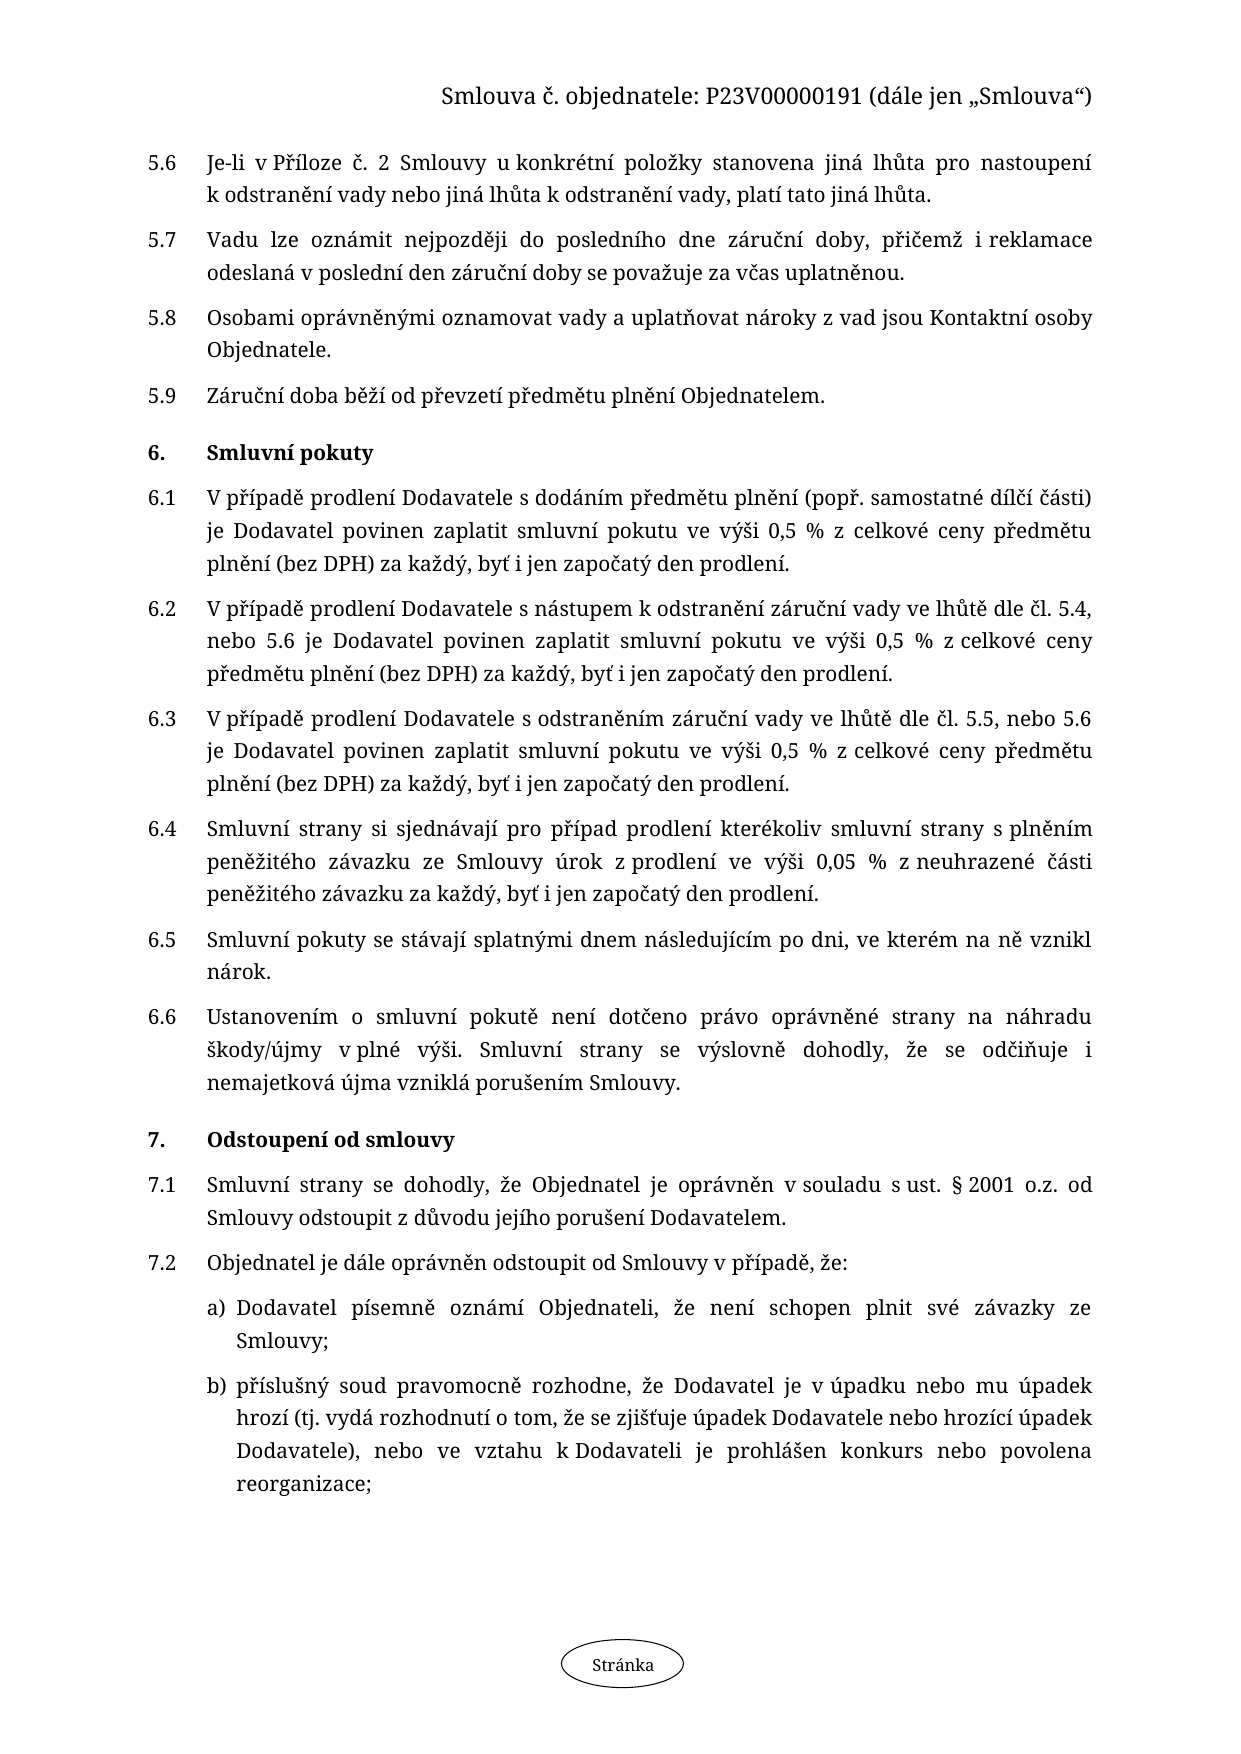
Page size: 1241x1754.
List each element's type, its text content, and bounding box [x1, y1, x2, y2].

list Odstoupení od smlouvy [148, 1125, 1093, 1154]
list Smluvní pokuty [148, 438, 1093, 467]
list příslušný soud pravomocně rozhodne, že Dodavatel je v úpadku nebo mu úpadek hrozí (tj. vydá rozhodnutí o tom, že se zjišťuje úpadek Dodavatele nebo hrozící úpadek Dodavatele), nebo ve vztahu k Dodavateli je prohlášen konkurs nebo povolena reorganizace; [207, 1371, 1093, 1497]
list Vadu lze oznámit nejpozději do posledního dne záruční doby, přičemž i reklamace odeslaná v poslední den záruční doby se považuje za včas uplatněnou. [148, 225, 1093, 286]
list Je-li v Příloze č. 2 Smlouvy u konkrétní položky stanovena jiná lhůta pro nastoupení k odstranění vady nebo jiná lhůta k odstranění vady, platí tato jiná lhůta. [148, 148, 1093, 209]
list Smluvní pokuty se stávají splatnými dnem následujícím po dni, ve kterém na ně vznikl nárok. [148, 925, 1093, 986]
list Záruční doba běží od převzetí předmětu plnění Objednatelem. [148, 381, 1093, 409]
list Osobami oprávněnými oznamovat vady a uplatňovat nároky z vad jsou Kontaktní osoby Objednatele. [148, 303, 1093, 364]
list V případě prodlení Dodavatele s odstraněním záruční vady ve lhůtě dle čl. 5.5, nebo 5.6 je Dodavatel povinen zaplatit smluvní pokutu ve výši 0,5 % z celkové ceny předmětu plnění (bez DPH) za každý, byť i jen započatý den prodlení. [148, 704, 1093, 798]
list Smluvní strany se dohodly, že Objednatel je oprávněn v souladu s ust. § 2001 o.z. od Smlouvy odstoupit z důvodu jejího porušení Dodavatelem. [148, 1170, 1093, 1231]
list V případě prodlení Dodavatele s dodáním předmětu plnění (popř. samostatné dílčí části) je Dodavatel povinen zaplatit smluvní pokutu ve výši 0,5 % z celkové ceny předmětu plnění (bez DPH) za každý, byť i jen započatý den prodlení. [148, 483, 1093, 577]
list Smluvní strany si sjednávají pro případ prodlení kterékoliv smluvní strany s plněním peněžitého závazku ze Smlouvy úrok z prodlení ve výši 0,05 % z neuhrazené části peněžitého závazku za každý, byť i jen započatý den prodlení. [148, 814, 1093, 908]
list Ustanovením o smluvní pokutě není dotčeno právo oprávněné strany na náhradu škody/újmy v plné výši. Smluvní strany se výslovně dohodly, že se odčiňuje i nemajetková újma vzniklá porušením Smlouvy. [148, 1002, 1093, 1096]
list Dodavatel písemně oznámí Objednateli, že není schopen plnit své závazky ze Smlouvy; [207, 1293, 1093, 1354]
list V případě prodlení Dodavatele s nástupem k odstranění záruční vady ve lhůtě dle čl. 5.4, nebo 5.6 je Dodavatel povinen zaplatit smluvní pokutu ve výši 0,5 % z celkové ceny předmětu plnění (bez DPH) za každý, byť i jen započatý den prodlení. [148, 594, 1093, 687]
list Objednatel je dále oprávněn odstoupit od Smlouvy v případě, že: [148, 1248, 1093, 1276]
